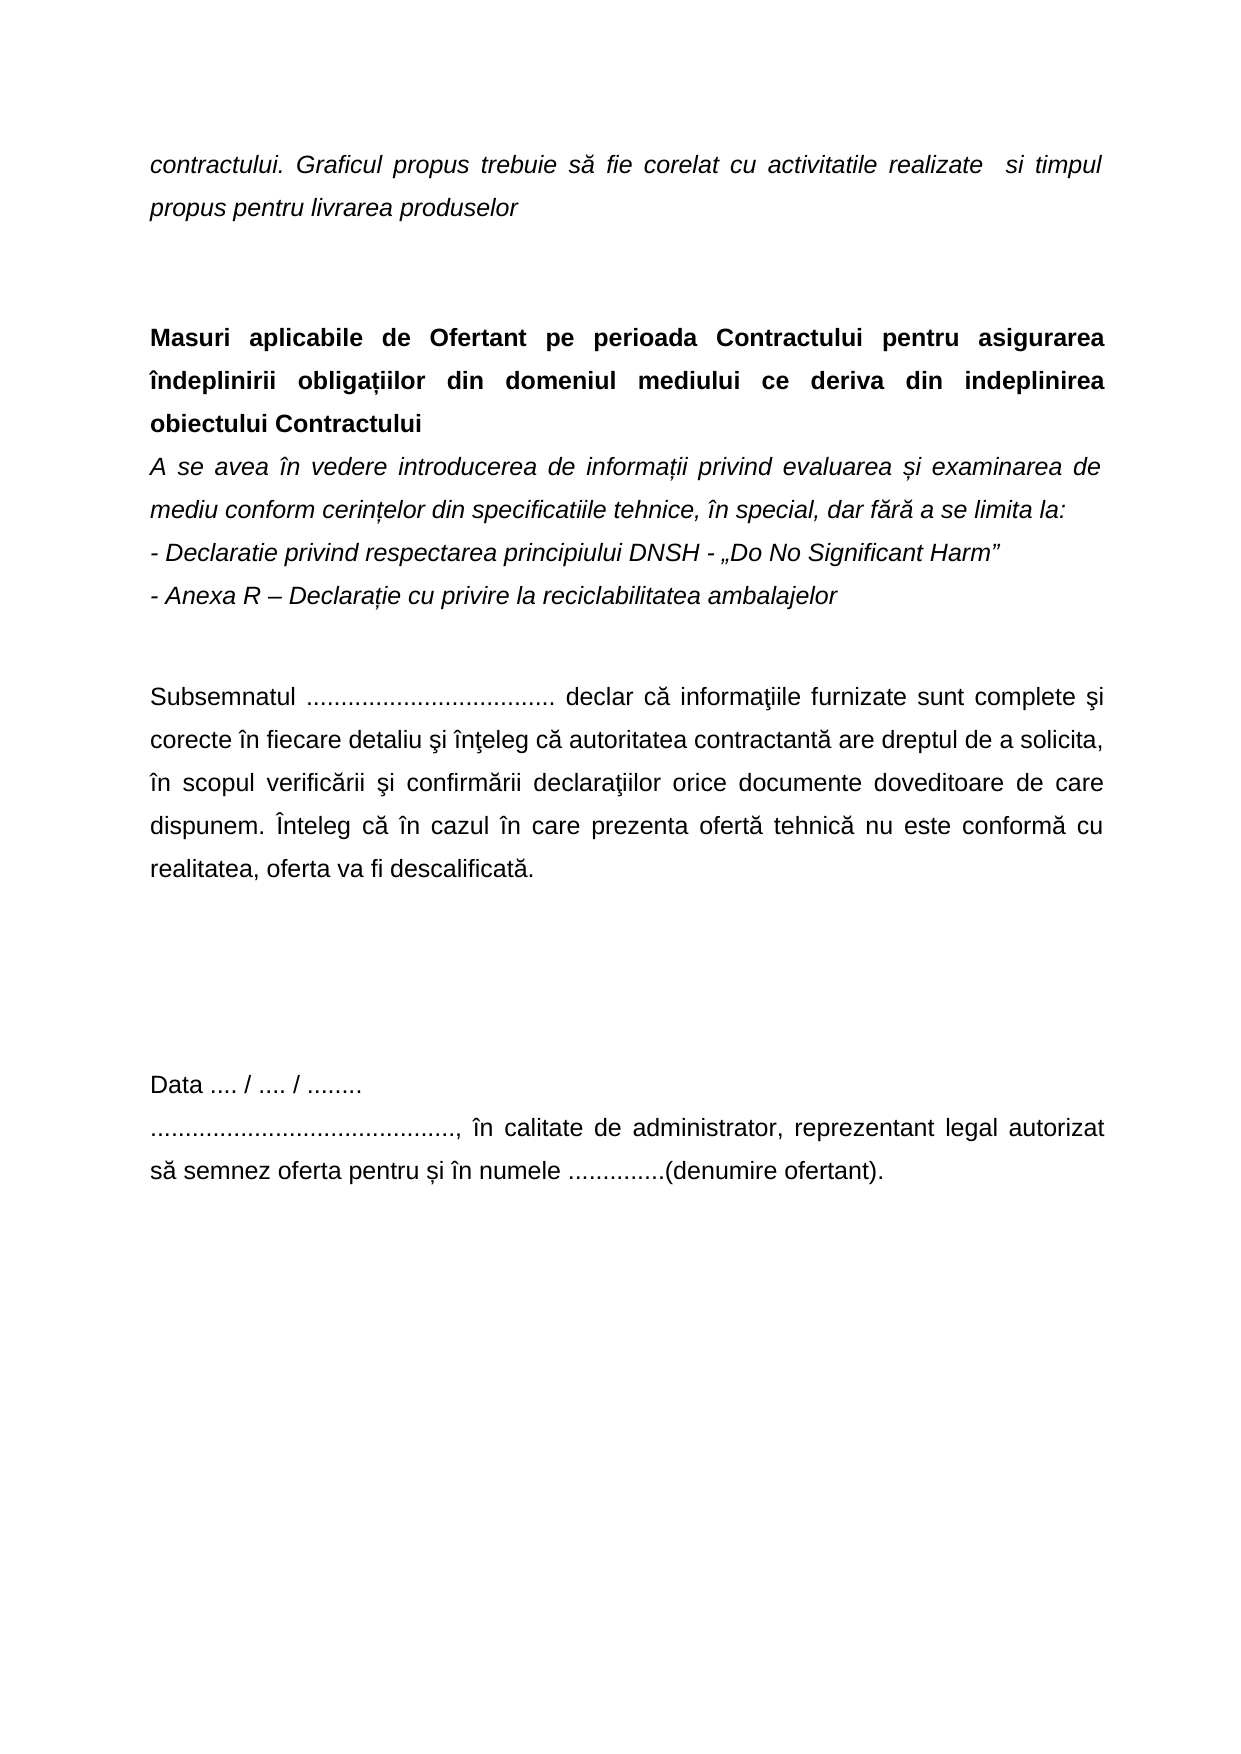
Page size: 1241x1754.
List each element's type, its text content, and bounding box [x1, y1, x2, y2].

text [150, 150, 1106, 222]
text A se avea în vedere introducerea de informații privind evaluarea și examinarea de mediu conform cerințelor din specificatiile tehnice, în special, dar fără a se limita la: [150, 452, 1106, 524]
text Data .... / .... / ........ [150, 1070, 1106, 1099]
text Masuri aplicabile de Ofertant pe perioada Contractului pentru asigurarea îndeplinirii obligațiilor din domeniul mediului ce deriva din indeplinirea obiectului Contractului [150, 322, 1106, 437]
text ............................................, în calitate de administrator, reprezentant legal autorizat să semnez oferta pentru și în numele ..............(denumire ofertant). [150, 1113, 1106, 1185]
text - Declaratie privind respectarea principiului DNSH - „Do No Significant Harm” [150, 538, 1106, 567]
text - Anexa R – Declarație cu privire la reciclabilitatea ambalajelor [150, 581, 1106, 610]
text Subsemnatul .................................... declar că informaţiile furnizate sunt complete şi corecte în fiecare detaliu şi înţeleg că autoritatea contractantă are dreptul de a solicita, în scopul verificării şi confirmării declaraţiilor orice documente doveditoare de care dispunem. Înteleg că în cazul în care prezenta ofertă tehnică nu este conformă cu realitatea, oferta va fi descalificată. [150, 682, 1106, 883]
